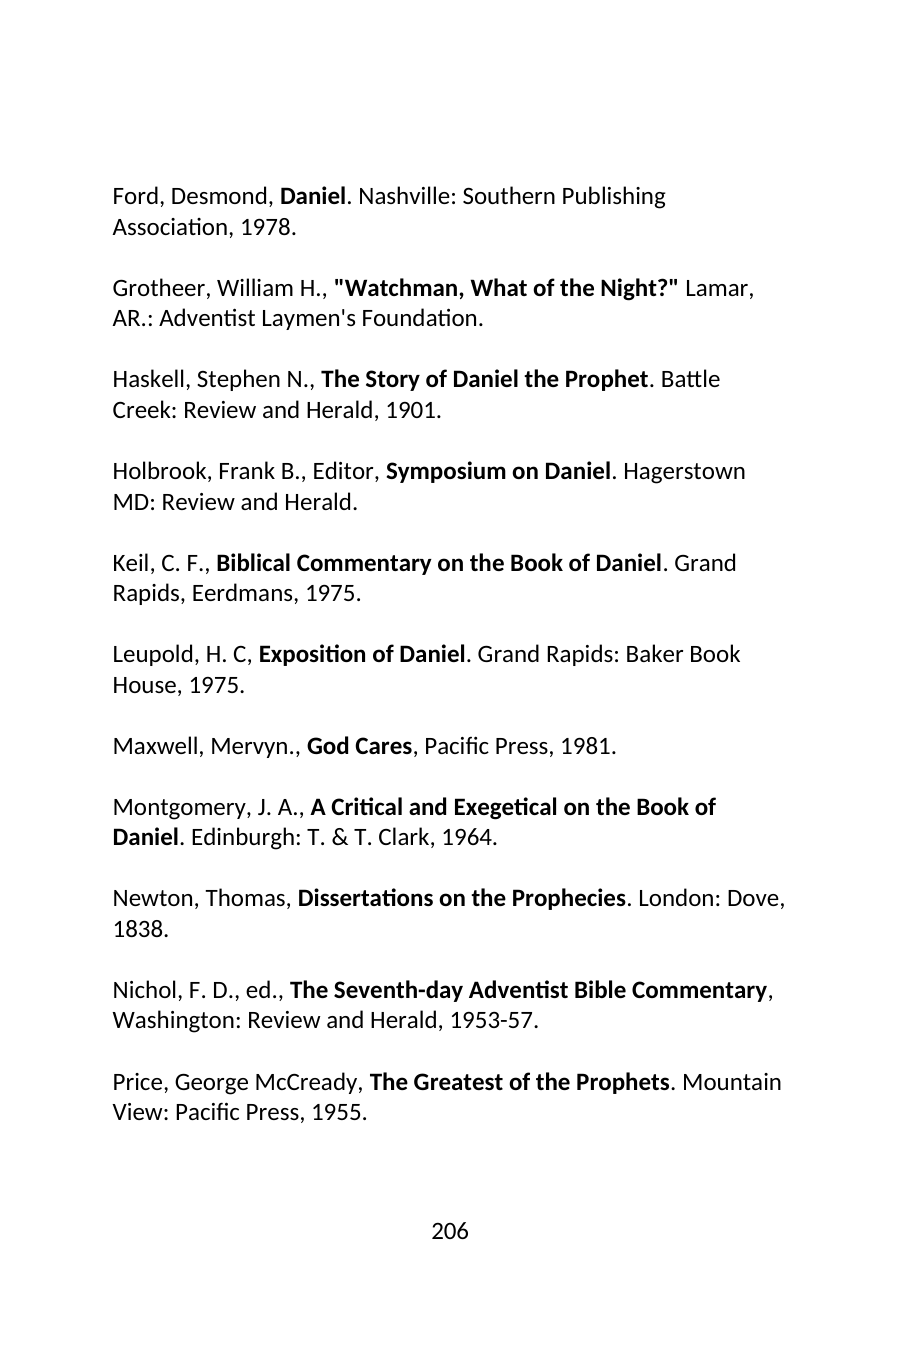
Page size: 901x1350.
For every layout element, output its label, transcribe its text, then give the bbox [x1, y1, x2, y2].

text Keil, C. F., Biblical Commentary on the Book of Daniel. Grand Rapids, Eerdmans, 1975. [112, 547, 788, 608]
text Ford, Desmond, Daniel. Nashville: Southern Publishing Association, 1978. [112, 181, 788, 242]
text Grotheer, William H., "Watchman, What of the Night?" Lamar, AR.: Adventist Laymen's Foundation. [112, 272, 788, 333]
text Leupold, H. C, Exposition of Daniel. Grand Rapids: Baker Book House, 1975. [112, 638, 788, 699]
text Montgomery, J. A., A Critical and Exegetical on the Book of Daniel. Edinburgh: T. & T. Clark, 1964. [112, 791, 788, 852]
text Price, George McCready, The Greatest of the Prophets. Mountain View: Pacific Press, 1955. [112, 1066, 788, 1127]
text Haskell, Stephen N., The Story of Daniel the Prophet. Battle Creek: Review and Herald, 1901. [112, 364, 788, 425]
text Nichol, F. D., ed., The Seventh-day Adventist Bible Commentary, Washington: Review and Herald, 1953-57. [112, 974, 788, 1035]
text Newton, Thomas, Dissertations on the Prophecies. London: Dove, 1838. [112, 882, 788, 943]
text Holbrook, Frank B., Editor, Symposium on Daniel. Hagerstown MD: Review and Herald. [112, 455, 788, 516]
text Maxwell, Mervyn., God Cares, Pacific Press, 1981. [112, 730, 788, 760]
